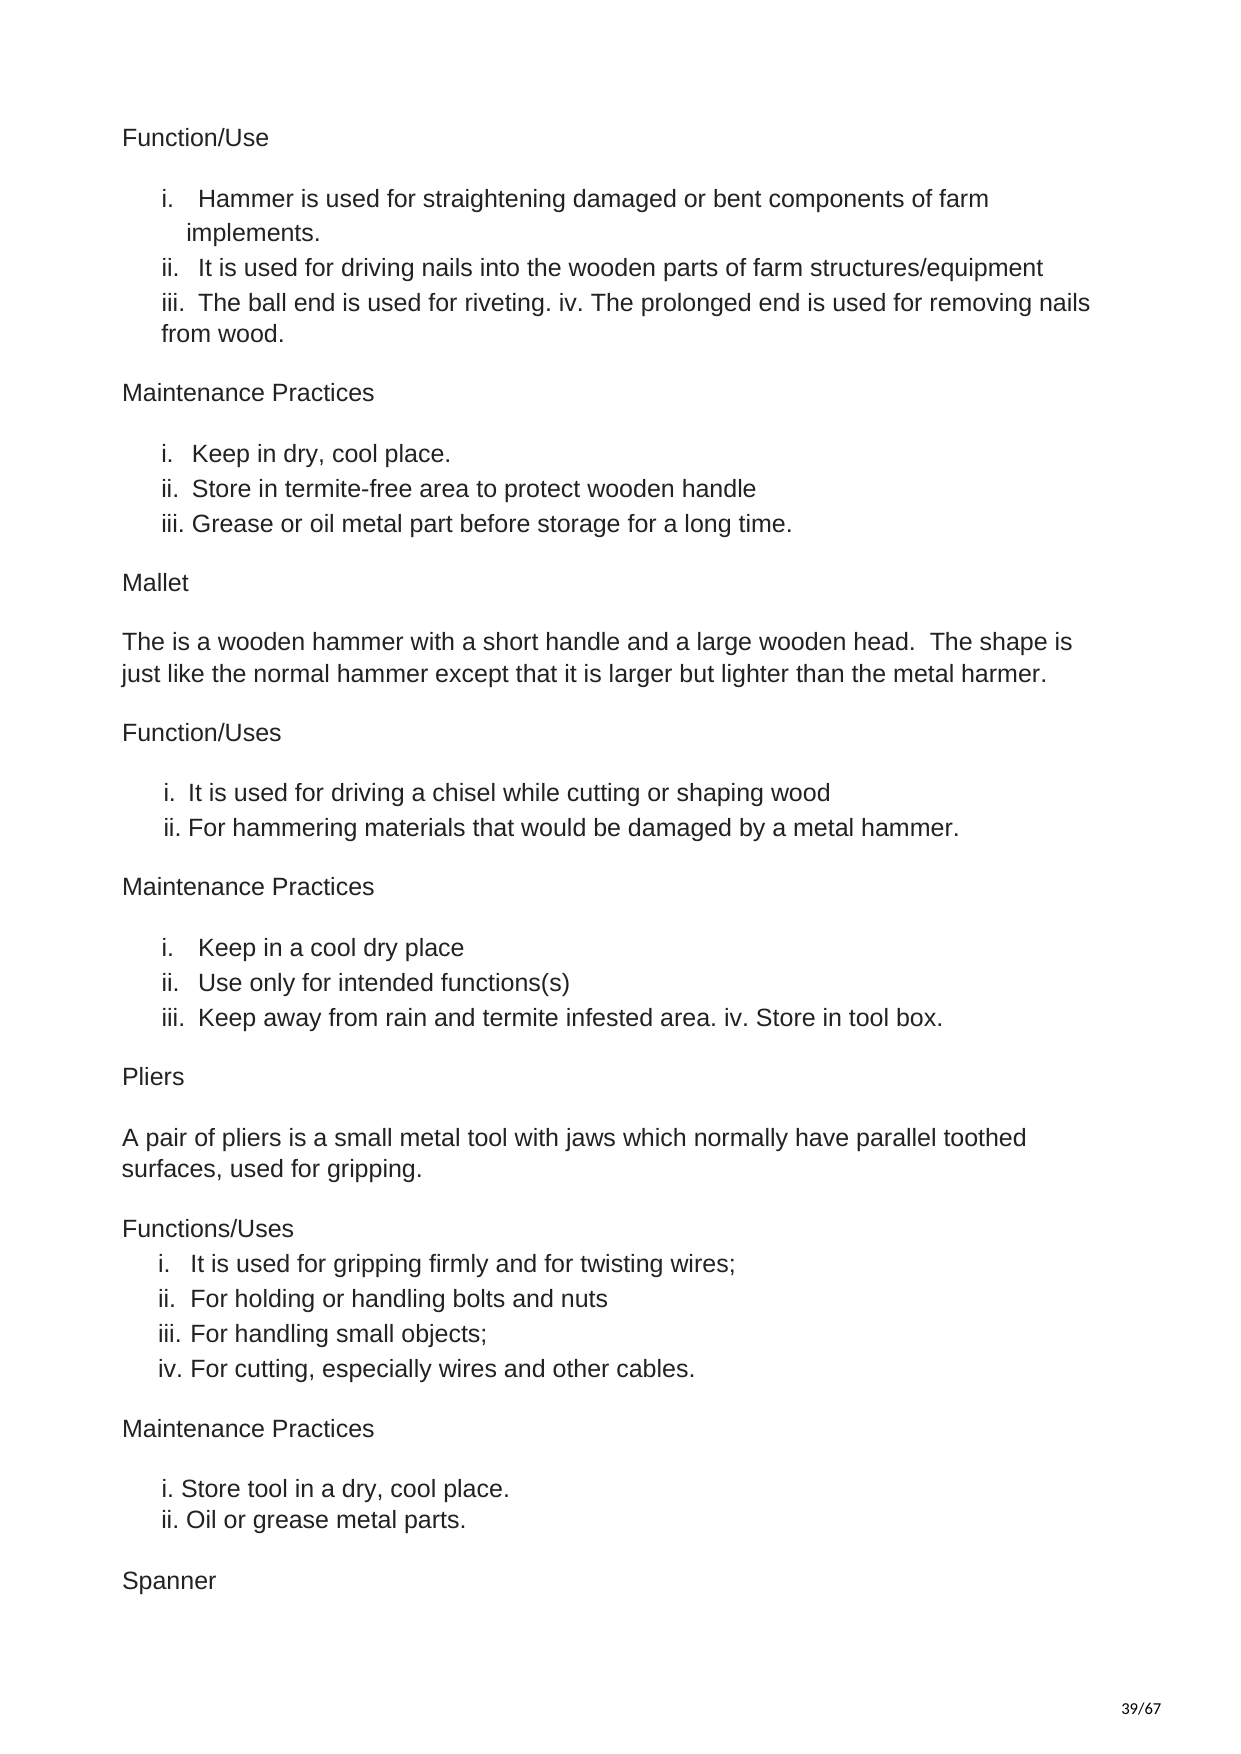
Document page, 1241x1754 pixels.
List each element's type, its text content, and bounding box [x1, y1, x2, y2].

text Spanner [121, 1566, 1115, 1594]
list For handling small objects; [158, 1319, 1115, 1348]
text Maintenance Practices [121, 1414, 1115, 1443]
text Function/Uses [121, 717, 1115, 746]
list It is used for gripping firmly and for twisting wires; [158, 1249, 1115, 1278]
text The is a wooden hammer with a short handle and a large wooden head. The shape is just like the normal hammer except that it is larger but lighter than the metal harmer. [121, 627, 1115, 688]
text A pair of pliers is a small metal tool with jaws which normally have parallel toothed surfaces, used for gripping. [121, 1122, 1115, 1183]
list Hammer is used for straightening damaged or bent components of farm [161, 183, 1115, 212]
text i. Store tool in a dry, cool place. ii. Oil or grease metal parts. [161, 1474, 532, 1534]
list For holding or handling bolts and nuts [158, 1284, 1115, 1313]
list Use only for intended functions(s) [161, 968, 1115, 997]
list The ball end is used for riveting. iv. The prolonged end is used for removing nails from wood. [161, 288, 1115, 348]
list It is used for driving nails into the wooden parts of farm structures/equipment [161, 253, 1115, 282]
list For hammering materials that would be damaged by a metal hammer. [163, 813, 1115, 842]
list Keep in a cool dry place [161, 933, 1115, 962]
list Grease or oil metal part before storage for a long time. [161, 509, 1115, 537]
text Maintenance Practices [121, 378, 1115, 407]
list Keep away from rain and termite infested area. iv. Store in tool box. [161, 1003, 1115, 1032]
text Function/Use [123, 123, 1116, 151]
list For cutting, especially wires and other cables. [158, 1354, 1115, 1382]
text Maintenance Practices [121, 872, 1115, 901]
list Keep in dry, cool place. [161, 439, 1115, 468]
list It is used for driving a chisel while cutting or shaping wood [163, 778, 1115, 807]
text implements. [185, 218, 1115, 247]
text Mallet [121, 568, 1115, 597]
list Store in termite-free area to protect wooden handle [161, 474, 1115, 503]
text Functions/Uses [121, 1214, 1115, 1243]
text Pliers [121, 1062, 1115, 1090]
